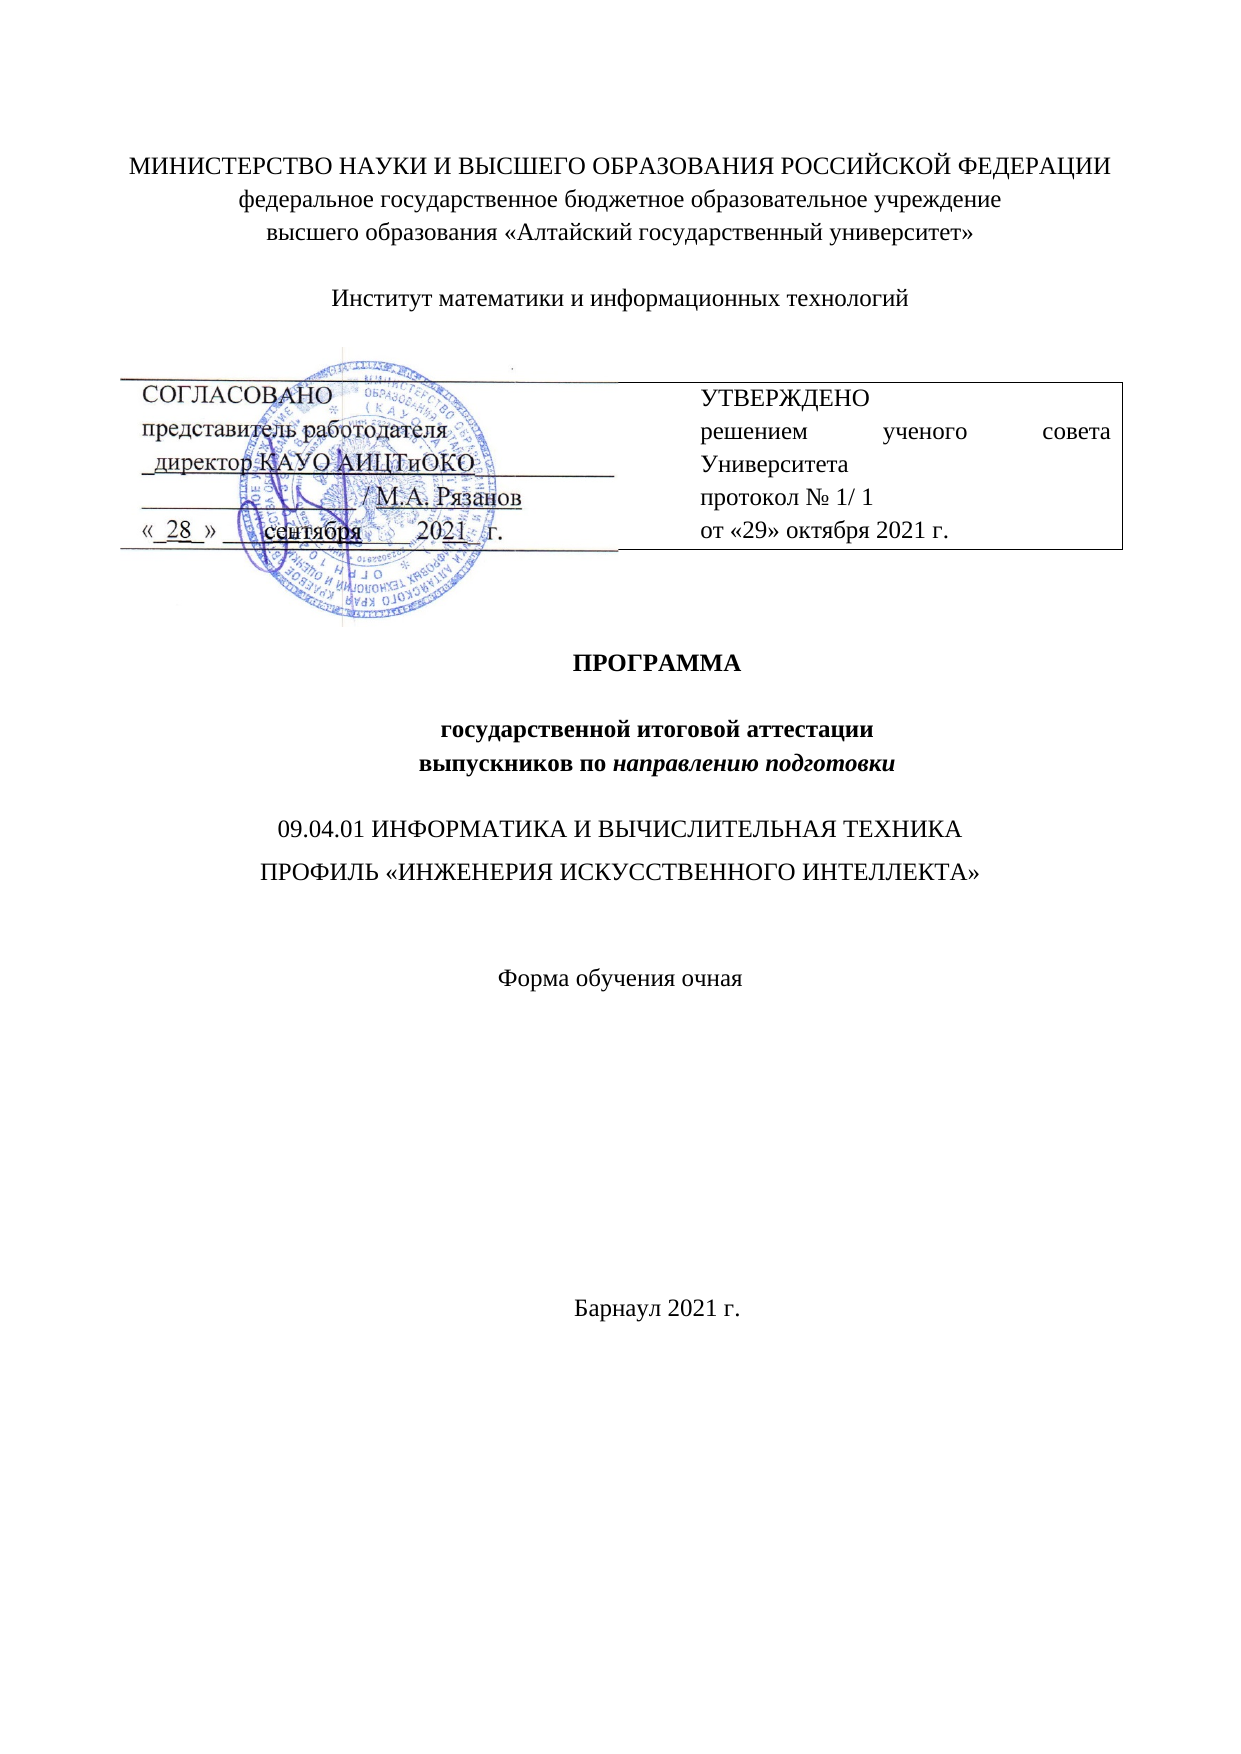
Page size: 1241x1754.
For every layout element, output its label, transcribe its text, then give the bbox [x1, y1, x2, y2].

text МИНИСТЕРСТВО НАУКИ И ВЫСШЕГО ОБРАЗОВАНИЯ РОССИЙСКОЙ ФЕДЕРАЦИИ [118, 151, 1122, 180]
text 09.04.01 ИНФОРМАТИКА И ВЫЧИСЛИТЕЛЬНАЯ ТЕХНИКА [118, 814, 1122, 842]
table_header УТВЕРЖДЕНО решением ученого совета Университета протокол № 1/ 1 от «29» октября 2021 г. [619, 383, 1122, 548]
text выпускников по направлению подготовки [118, 748, 1122, 776]
text ПРОФИЛЬ «ИНЖЕНЕРИЯ ИСКУССТВЕННОГО ИНТЕЛЛЕКТА» [118, 857, 1122, 886]
text федеральное государственное бюджетное образовательное учреждение высшего образования «Алтайский государственный университет» [118, 184, 1122, 246]
text государственной итоговой аттестации [118, 714, 1122, 743]
picture [120, 347, 619, 627]
text Институт математики и информационных технологий [118, 283, 1122, 312]
text Форма обучения очная [118, 963, 1122, 992]
text Барнаул 2021 г. [118, 1293, 1122, 1322]
text ПРОГРАММА [118, 648, 1122, 677]
